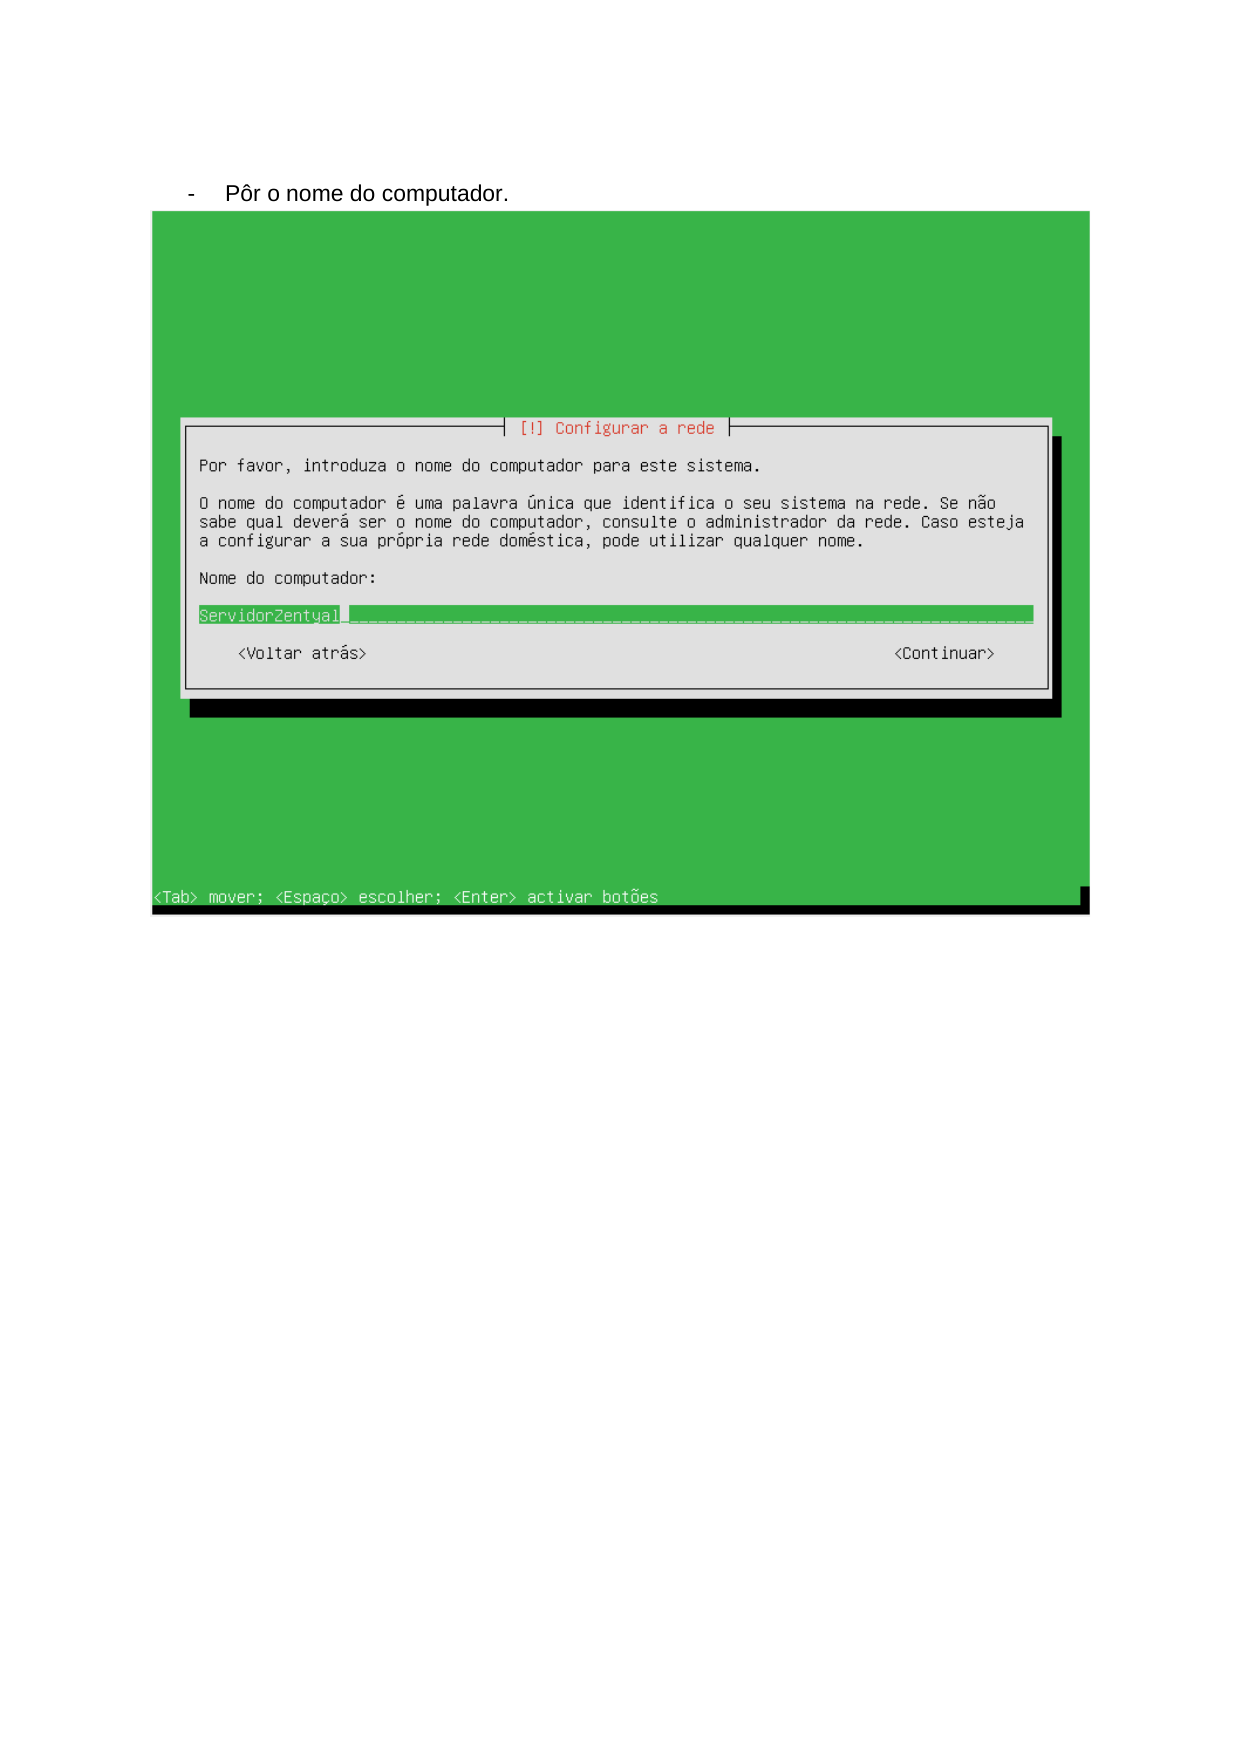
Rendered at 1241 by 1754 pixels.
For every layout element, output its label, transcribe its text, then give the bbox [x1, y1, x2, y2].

picture [150, 210, 1091, 917]
list Pôr o nome do computador. [187, 180, 1090, 207]
